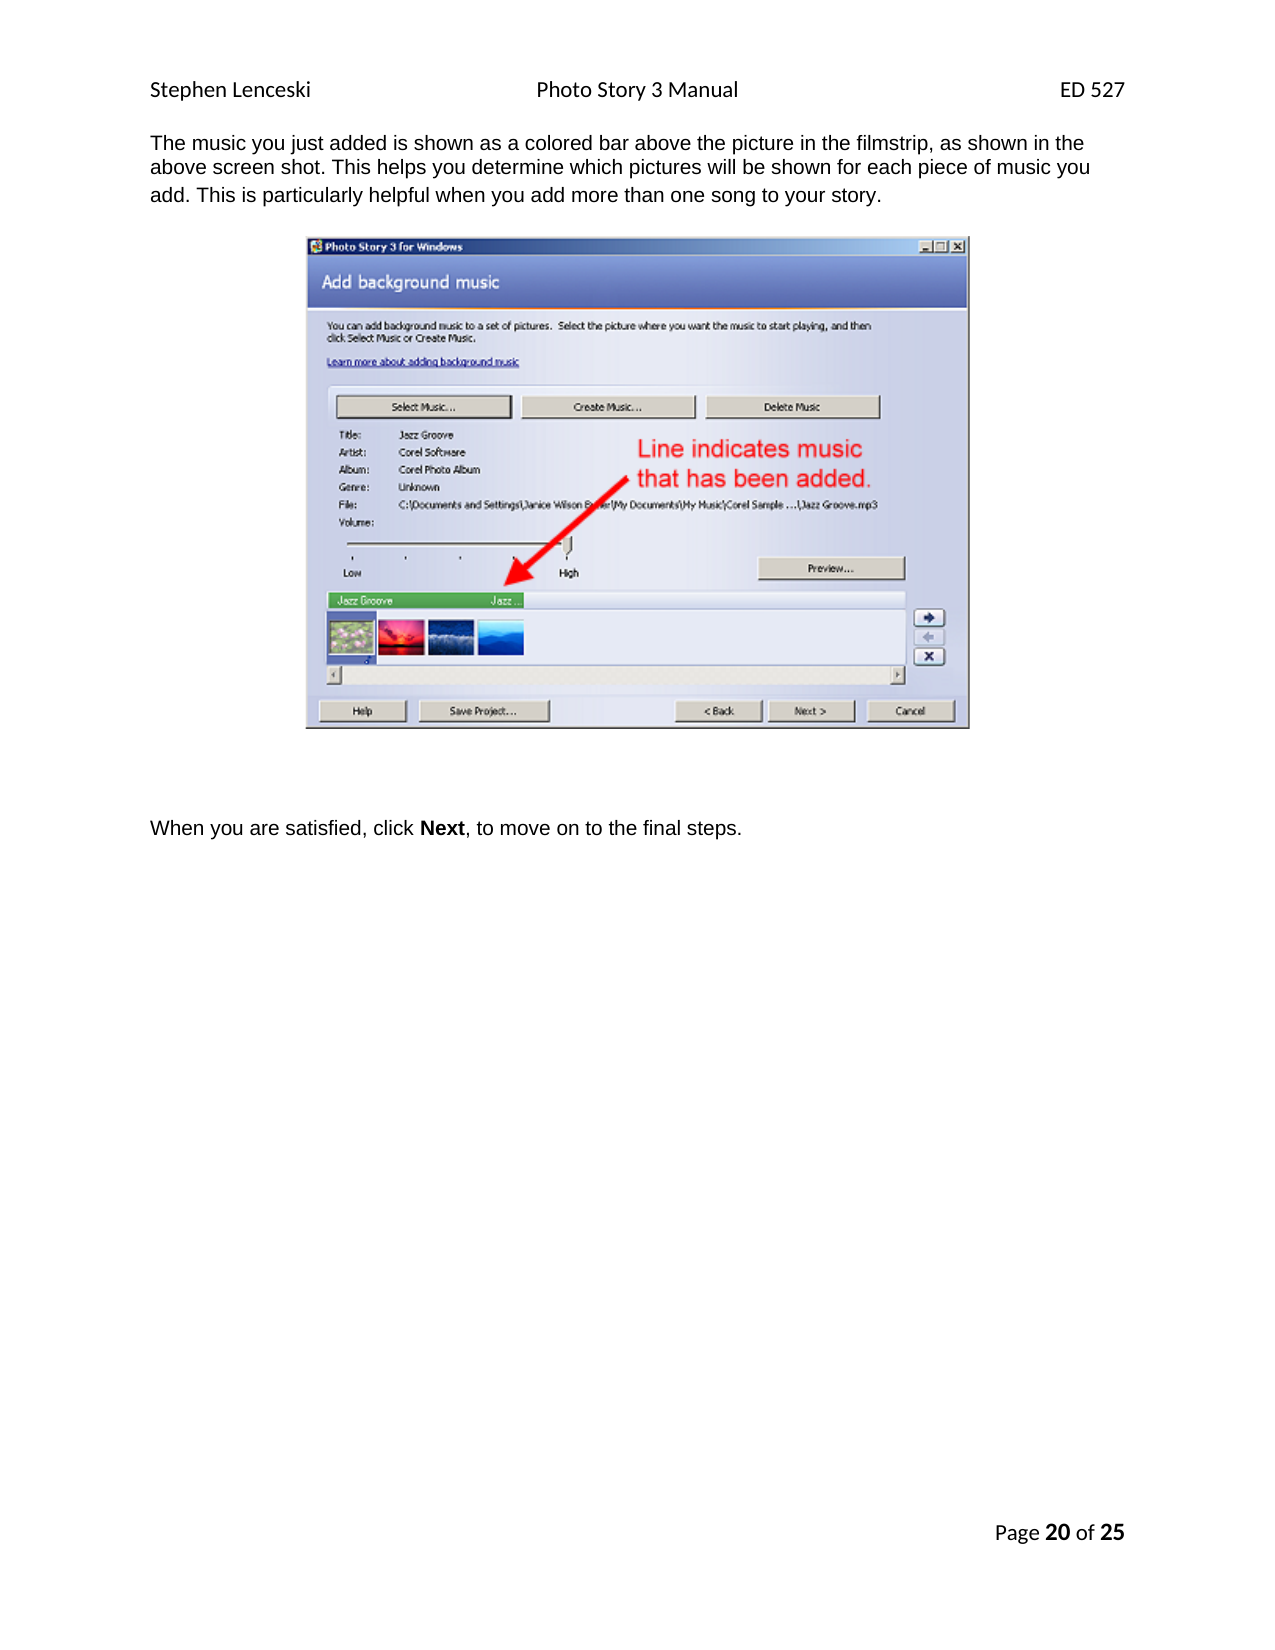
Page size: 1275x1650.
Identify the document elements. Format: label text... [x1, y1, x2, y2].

text When you are satisfied, click Next, to move on to the final steps. [150, 816, 1125, 925]
picture [305, 236, 970, 729]
text The music you just added is shown as a colored bar above the picture in the filmstrip, as shown in the above screen shot. This helps you determine which pictures will be shown for each piece of music you add. This is particularly helpful when you add more than one song to your story. [150, 131, 1125, 208]
